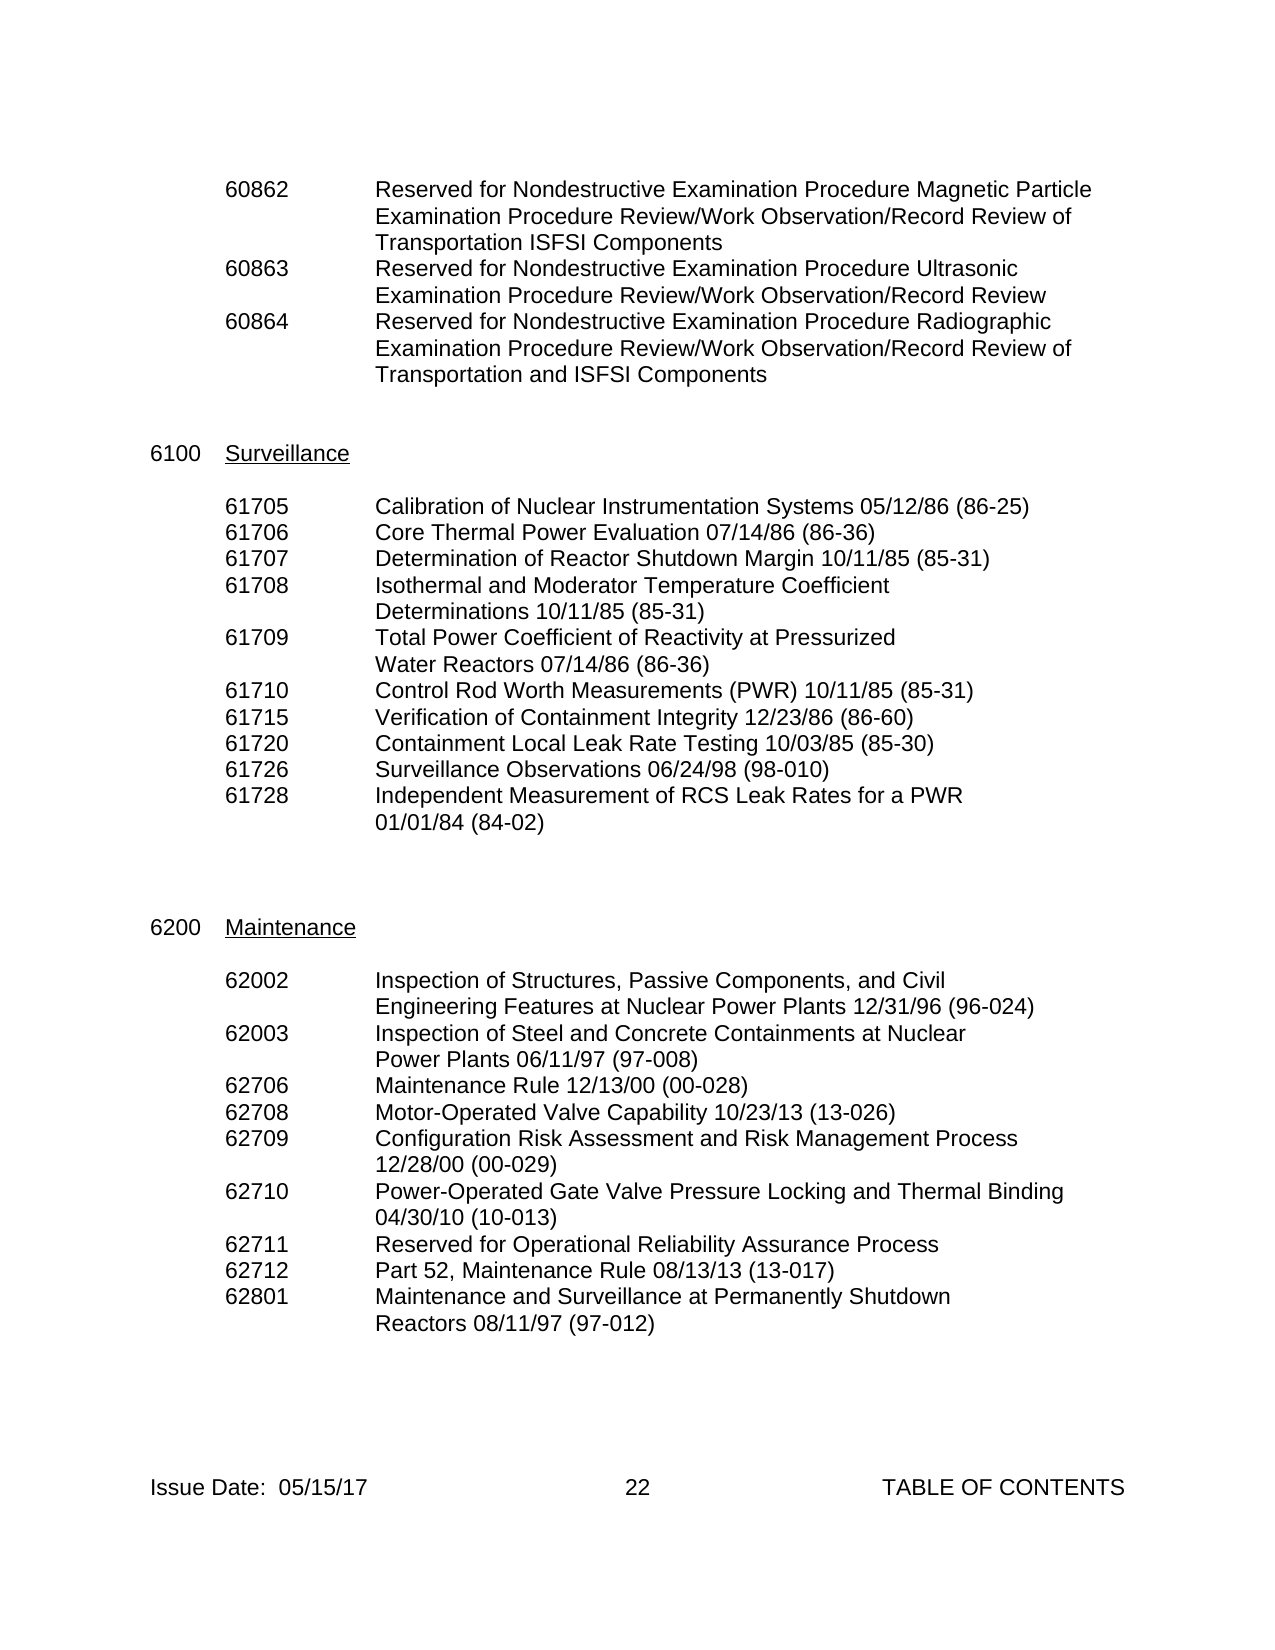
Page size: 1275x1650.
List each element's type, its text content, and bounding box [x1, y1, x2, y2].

text 01/01/84 (84-02) [150, 809, 1125, 835]
text 61710 Control Rod Worth Measurements (PWR) 10/11/85 (85-31) [150, 677, 1125, 703]
text 6200 Maintenance [150, 914, 1125, 941]
text 62801 Maintenance and Surveillance at Permanently Shutdown [150, 1283, 1125, 1309]
text 61726 Surveillance Observations 06/24/98 (98-010) [150, 756, 1125, 782]
text 61720 Containment Local Leak Rate Testing 10/03/85 (85-30) [150, 730, 1125, 756]
text 62708 Motor-Operated Valve Capability 10/23/13 (13-026) [150, 1099, 1125, 1125]
text 60864 Reserved for Nondestructive Examination Procedure Radiographic Examination Procedure Review/Work Observation/Record Review of Transportation and ISFSI Components [150, 308, 1125, 387]
text 60863 Reserved for Nondestructive Examination Procedure Ultrasonic Examination Procedure Review/Work Observation/Record Review [150, 255, 1125, 308]
text 61728 Independent Measurement of RCS Leak Rates for a PWR [150, 782, 1125, 809]
text Engineering Features at Nuclear Power Plants 12/31/96 (96-024) [150, 993, 1125, 1020]
text 62711 Reserved for Operational Reliability Assurance Process [150, 1231, 1125, 1257]
text 62003 Inspection of Steel and Concrete Containments at Nuclear [150, 1020, 1125, 1046]
text 12/28/00 (00-029) [150, 1151, 1125, 1178]
text 61707 Determination of Reactor Shutdown Margin 10/11/85 (85-31) [150, 545, 1125, 572]
text 6100 Surveillance [150, 440, 1125, 466]
text Power Plants 06/11/97 (97-008) [150, 1046, 1125, 1072]
text 62709 Configuration Risk Assessment and Risk Management Process [150, 1125, 1125, 1151]
text 60862 Reserved for Nondestructive Examination Procedure Magnetic Particle Examination Procedure Review/Work Observation/Record Review of Transportation ISFSI Components [150, 176, 1125, 255]
text 62002 Inspection of Structures, Passive Components, and Civil [150, 967, 1125, 993]
text 62712 Part 52, Maintenance Rule 08/13/13 (13-017) [150, 1257, 1125, 1283]
text Reactors 08/11/97 (97-012) [150, 1309, 1125, 1336]
text 61706 Core Thermal Power Evaluation 07/14/86 (86-36) [150, 519, 1125, 545]
text 62710 Power-Operated Gate Valve Pressure Locking and Thermal Binding 04/30/10 (10-013) [150, 1178, 1125, 1231]
text Determinations 10/11/85 (85-31) [150, 598, 1125, 624]
text 61705 Calibration of Nuclear Instrumentation Systems 05/12/86 (86-25) [150, 493, 1125, 519]
text 61708 Isothermal and Moderator Temperature Coefficient [150, 572, 1125, 598]
text 61715 Verification of Containment Integrity 12/23/86 (86-60) [150, 703, 1125, 730]
text Water Reactors 07/14/86 (86-36) [150, 651, 1125, 677]
text 62706 Maintenance Rule 12/13/00 (00-028) [150, 1072, 1125, 1099]
text 61709 Total Power Coefficient of Reactivity at Pressurized [150, 624, 1125, 651]
